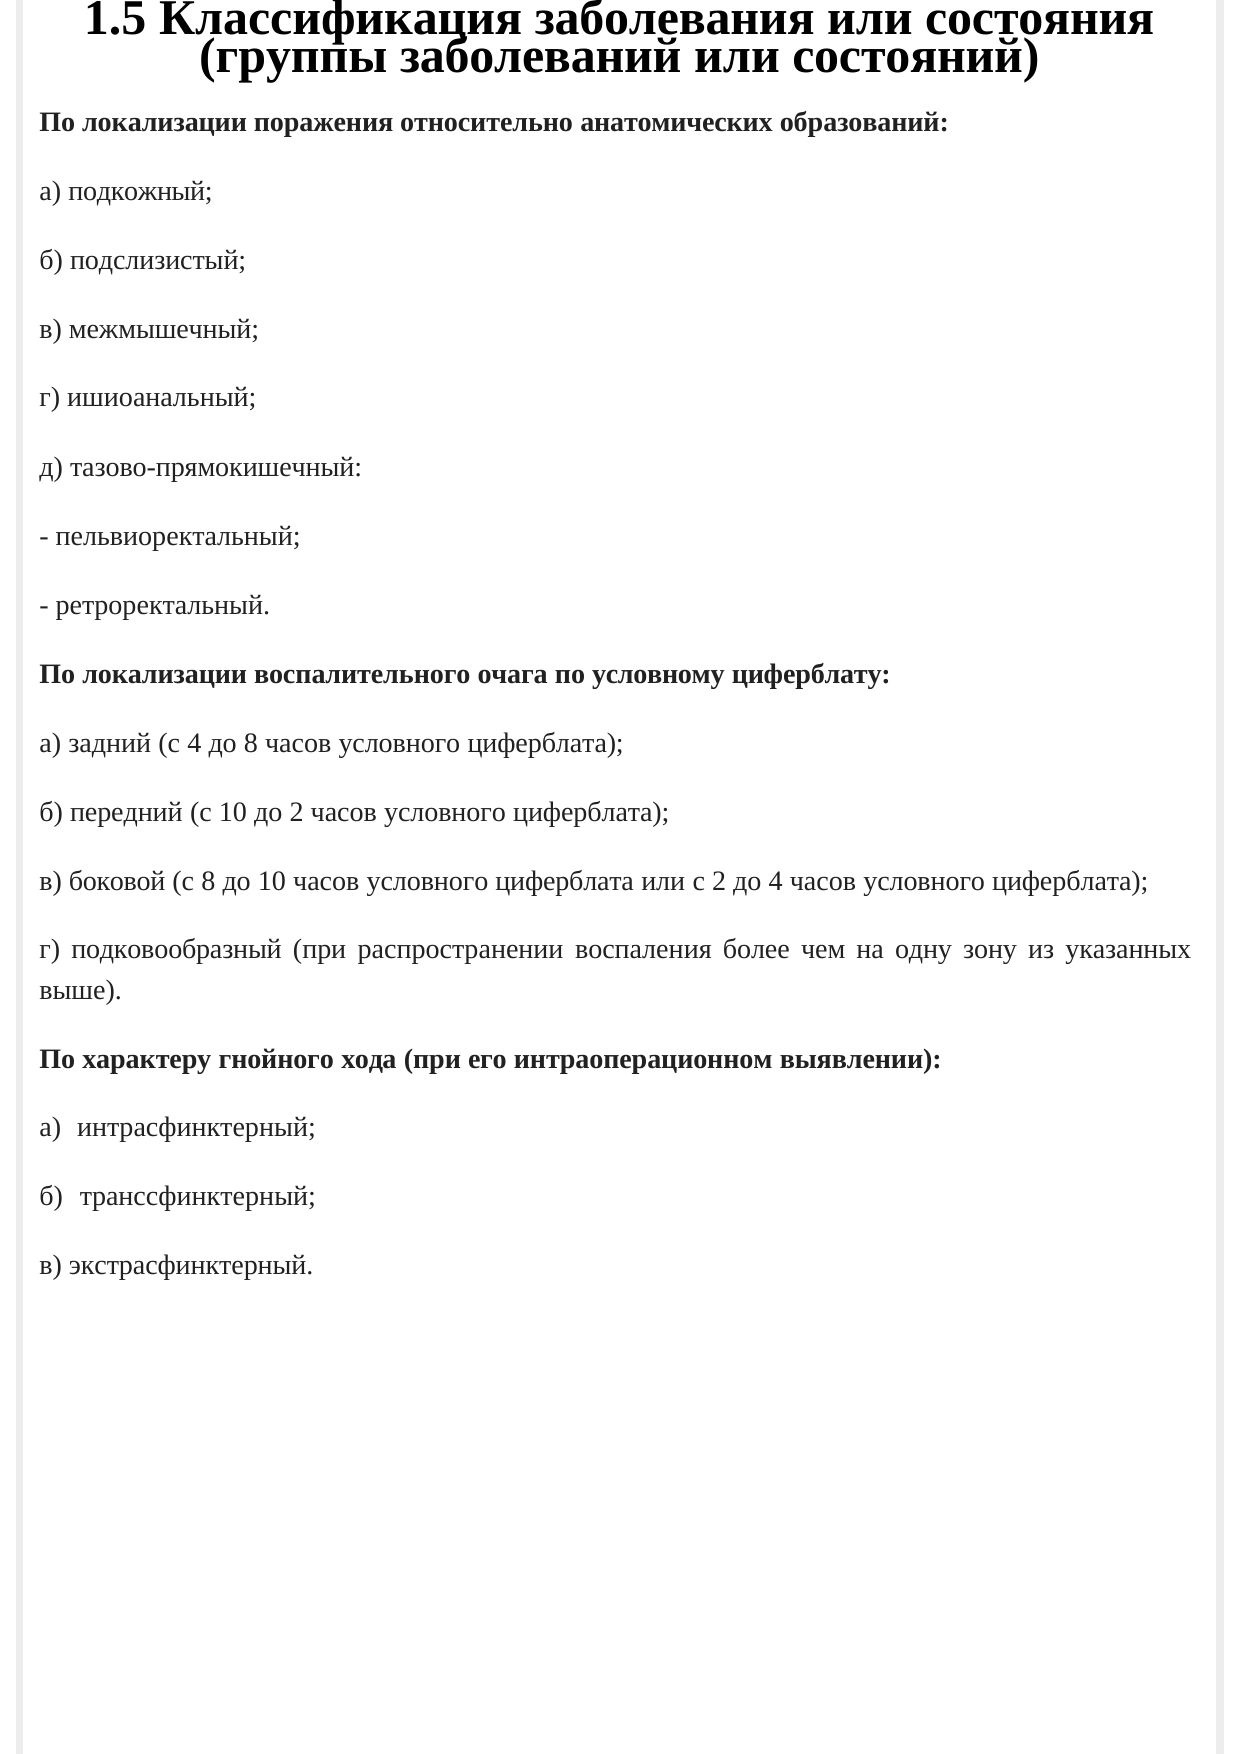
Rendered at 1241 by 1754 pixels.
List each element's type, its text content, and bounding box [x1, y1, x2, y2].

subtitle По локализации воспалительного очага по условному циферблату: [39, 657, 1236, 689]
text а) подкожный; [39, 174, 1236, 207]
subtitle Классификация заболевания или состояния (группы заболеваний или состояний) [84, 3, 1157, 83]
text д) тазово-прямокишечный: [39, 450, 1236, 483]
text б) передний (с 10 до 2 часов условного циферблата); [39, 795, 1236, 827]
list пельвиоректальный; [39, 519, 1236, 552]
subtitle По локализации поражения относительно анатомических образований: [39, 105, 1236, 138]
text г) подковообразный (при распространении воспаления более чем на одну зону из указанных выше). [39, 932, 1201, 1005]
text а) задний (c 4 до 8 часов условного циферблата); [39, 726, 1236, 758]
text б) подслизистый; в) межмышечный; г) ишиоанальный; [39, 243, 266, 413]
list ретроректальный. [39, 588, 1236, 621]
text в) боковой (с 8 до 10 часов условного циферблата или с 2 до 4 часов условного циферблата); [39, 863, 1236, 896]
subtitle По характеру гнойного хода (при его интраоперационном выявлении): [39, 1042, 1236, 1074]
text а) интрасфинктерный; б) транссфинктерный; в) экстрасфинктерный. [39, 1111, 316, 1280]
